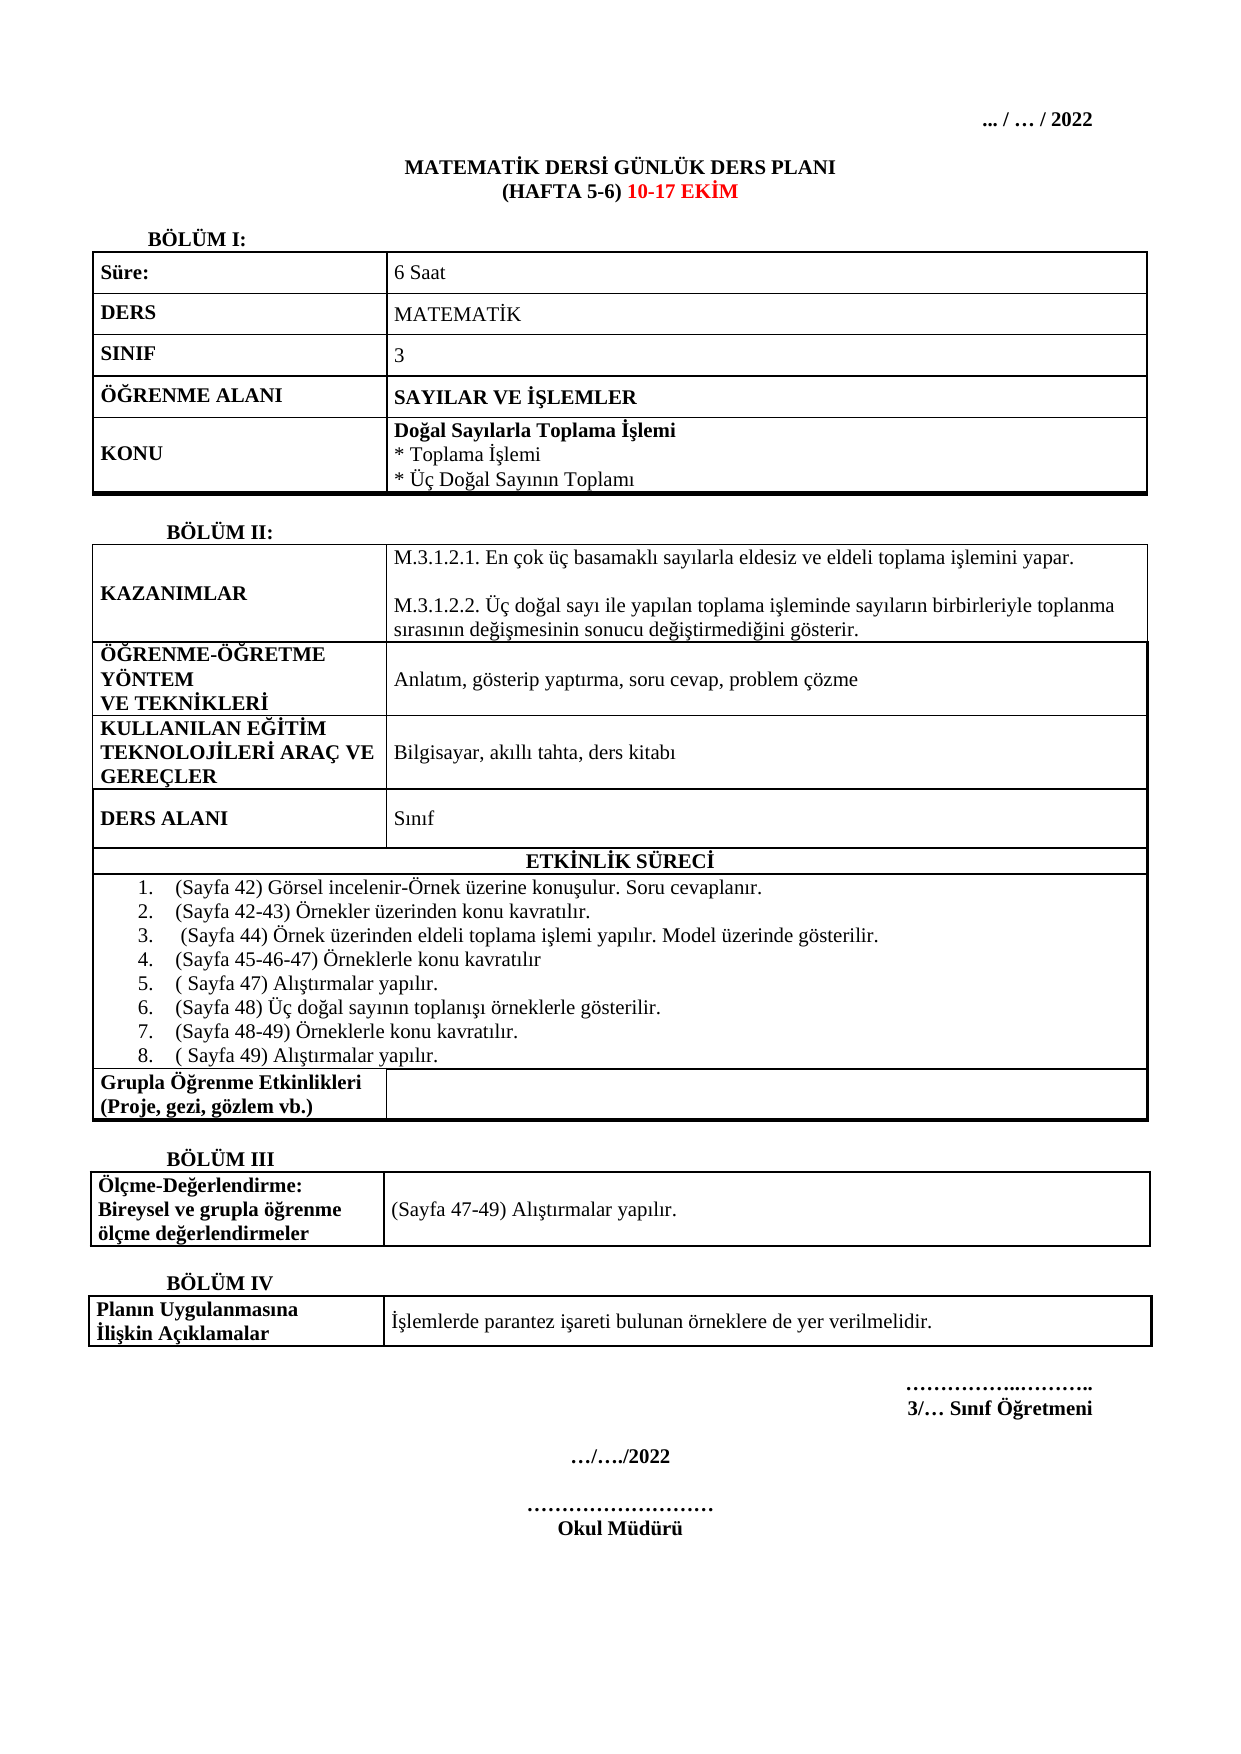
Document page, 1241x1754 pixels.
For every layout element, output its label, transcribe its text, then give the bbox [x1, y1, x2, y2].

text BÖLÜM I: [148, 227, 1092, 251]
text ……………………… [148, 1492, 1092, 1516]
table_cell SAYILAR VE İŞLEMLER [388, 377, 1146, 417]
table_cell DERS ALANI [94, 790, 386, 847]
table_cell SINIF [94, 335, 386, 375]
table_header (Sayfa 47-49) Alıştırmalar yapılır. [385, 1173, 1149, 1245]
table_cell KONU [94, 418, 386, 491]
table_cell [387, 1070, 1146, 1118]
table_cell Anlatım, gösterip yaptırma, soru cevap, problem çözme [387, 643, 1146, 714]
table_header İşlemlerde parantez işareti bulunan örneklere de yer verilmelidir. [385, 1297, 1150, 1345]
text …/…./2022 [148, 1443, 1092, 1468]
text ……………..……….. [148, 1371, 1092, 1395]
text Okul Müdürü [148, 1516, 1092, 1540]
table_header KAZANIMLAR [93, 545, 386, 641]
table_cell DERS [94, 294, 386, 334]
table_cell Grupla Öğrenme Etkinlikleri (Proje, gezi, gözlem vb.) [94, 1069, 386, 1118]
table_header Ölçme-Değerlendirme: Bireysel ve grupla öğrenme ölçme değerlendirmeler [92, 1173, 383, 1245]
table_cell MATEMATİK [388, 294, 1146, 334]
table_cell ÖĞRENME ALANI [94, 377, 386, 417]
table_cell ETKİNLİK SÜRECİ [94, 849, 1146, 873]
subtitle BÖLÜM IV [148, 1271, 1092, 1295]
table_cell Sınıf [387, 790, 1146, 847]
table_header 6 Saat [388, 253, 1146, 292]
table_header Planın Uygulanmasına İlişkin Açıklamalar [90, 1297, 383, 1345]
table_cell KULLANILAN EĞİTİM TEKNOLOJİLERİ ARAÇ VE GEREÇLER [93, 716, 386, 788]
text BÖLÜM II: [148, 520, 1092, 544]
text ... / … / 2022 [148, 107, 1092, 131]
text 3/… Sınıf Öğretmeni [148, 1395, 1092, 1419]
table_cell (Sayfa 42) Görsel incelenir-Örnek üzerine konuşulur. Soru cevaplanır. (Sayfa 42-43) Örnekler üzerinden konu kavratılır. (Sayfa 44) Örnek üzerinden eldeli toplama işlemi yapılır. Model üzerinde gösterilir. (Sayfa 45-46-47) Örneklerle konu kavratılır ( Sayfa 47) Alıştırmalar yapılır. (Sayfa 48) Üç doğal sayının toplanışı örneklerle gösterilir. (Sayfa 48-49) Örneklerle konu kavratılır. ( Sayfa 49) Alıştırmalar yapılır. [94, 875, 1146, 1067]
table_cell 3 [388, 335, 1146, 375]
table_cell Doğal Sayılarla Toplama İşlemi * Toplama İşlemi * Üç Doğal Sayının Toplamı [388, 418, 1146, 491]
table_cell ÖĞRENME-ÖĞRETME YÖNTEM VE TEKNİKLERİ [93, 643, 386, 714]
text (HAFTA 5-6) 10-17 EKİM [148, 179, 1092, 203]
subtitle BÖLÜM III [148, 1146, 1092, 1171]
table_header M.3.1.2.1. En çok üç basamaklı sayılarla eldesiz ve eldeli toplama işlemini yapar. M.3.1.2.2. Üç doğal sayı ile yapılan toplama işleminde sayıların birbirleriyle toplanma sırasının değişmesinin sonucu değiştirmediğini gösterir. [387, 545, 1147, 641]
table_cell Bilgisayar, akıllı tahta, ders kitabı [387, 716, 1146, 788]
table_header Süre: [94, 253, 386, 292]
text MATEMATİK DERSİ GÜNLÜK DERS PLANI [148, 155, 1092, 179]
